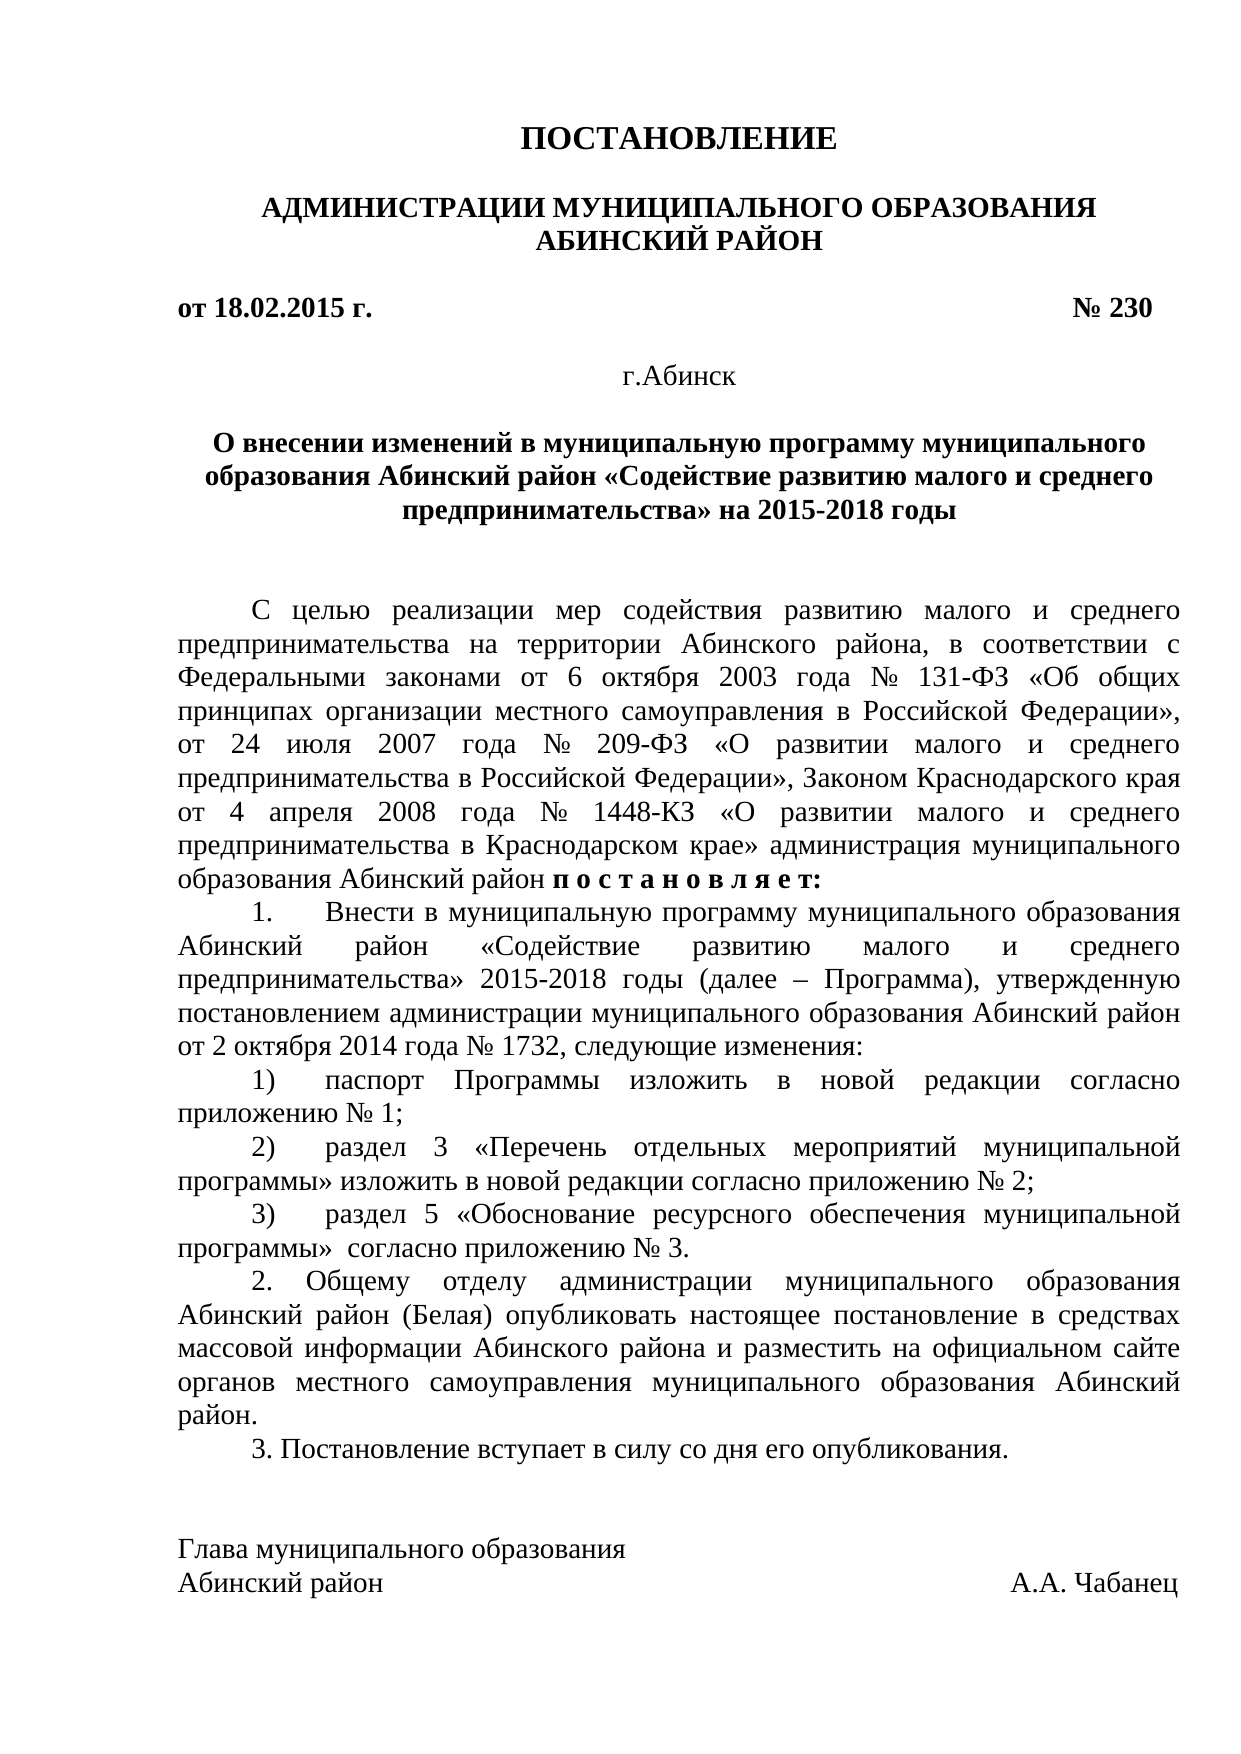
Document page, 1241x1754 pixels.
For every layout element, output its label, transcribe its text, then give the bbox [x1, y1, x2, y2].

text Глава муниципального образования [177, 1532, 1181, 1565]
list раздел 5 «Обоснование ресурсного обеспечения муниципальной программы» согласно приложению № 3. [177, 1196, 1181, 1263]
text ПОСТАНОВЛЕНИЕ [177, 118, 1181, 156]
list раздел 3 «Перечень отдельных мероприятий муниципальной программы» изложить в новой редакции согласно приложению № 2; [177, 1129, 1181, 1196]
text АДМИНИСТРАЦИИ МУНИЦИПАЛЬНОГО ОБРАЗОВАНИЯ [177, 190, 1181, 223]
list Внести в муниципальную программу муниципального образования Абинский район «Содействие развитию малого и среднего предпринимательства» 2015-2018 годы (далее – Программа), утвержденную постановлением администрации муниципального образования Абинский район от 2 октября 2014 года № 1732, следующие изменения: [177, 894, 1181, 1062]
text г.Абинск [177, 358, 1181, 391]
text 3. Постановление вступает в силу со дня его опубликования. [177, 1431, 1181, 1464]
text С целью реализации мер содействия развитию малого и среднего предпринимательства на территории Абинского района, в соответствии с Федеральными законами от 6 октября 2003 года № 131-ФЗ «Об общих принципах организации местного самоуправления в Российской Федерации», от 24 июля 2007 года № 209-ФЗ «О развитии малого и среднего предпринимательства в Российской Федерации», Законом Краснодарского края от 4 апреля 2008 года № 1448-КЗ «О развитии малого и среднего предпринимательства в Краснодарском крае» администрация муниципального образования Абинский район п о с т а н о в л я е т: [177, 592, 1181, 894]
text Абинский район А.А. Чабанец [177, 1565, 1181, 1599]
text О внесении изменений в муниципальную программу муниципального образования Абинский район «Содействие развитию малого и среднего предпринимательства» на 2015-2018 годы [177, 425, 1181, 525]
text от 18.02.2015 г. № 230 [177, 291, 1181, 324]
list паспорт Программы изложить в новой редакции согласно приложению № 1; [177, 1062, 1181, 1129]
text АБИНСКИЙ РАЙОН [177, 223, 1181, 257]
list 2. Общему отделу администрации муниципального образования Абинский район (Белая) опубликовать настоящее постановление в средствах массовой информации Абинского района и разместить на официальном сайте органов местного самоуправления муниципального образования Абинский район. [177, 1263, 1181, 1431]
